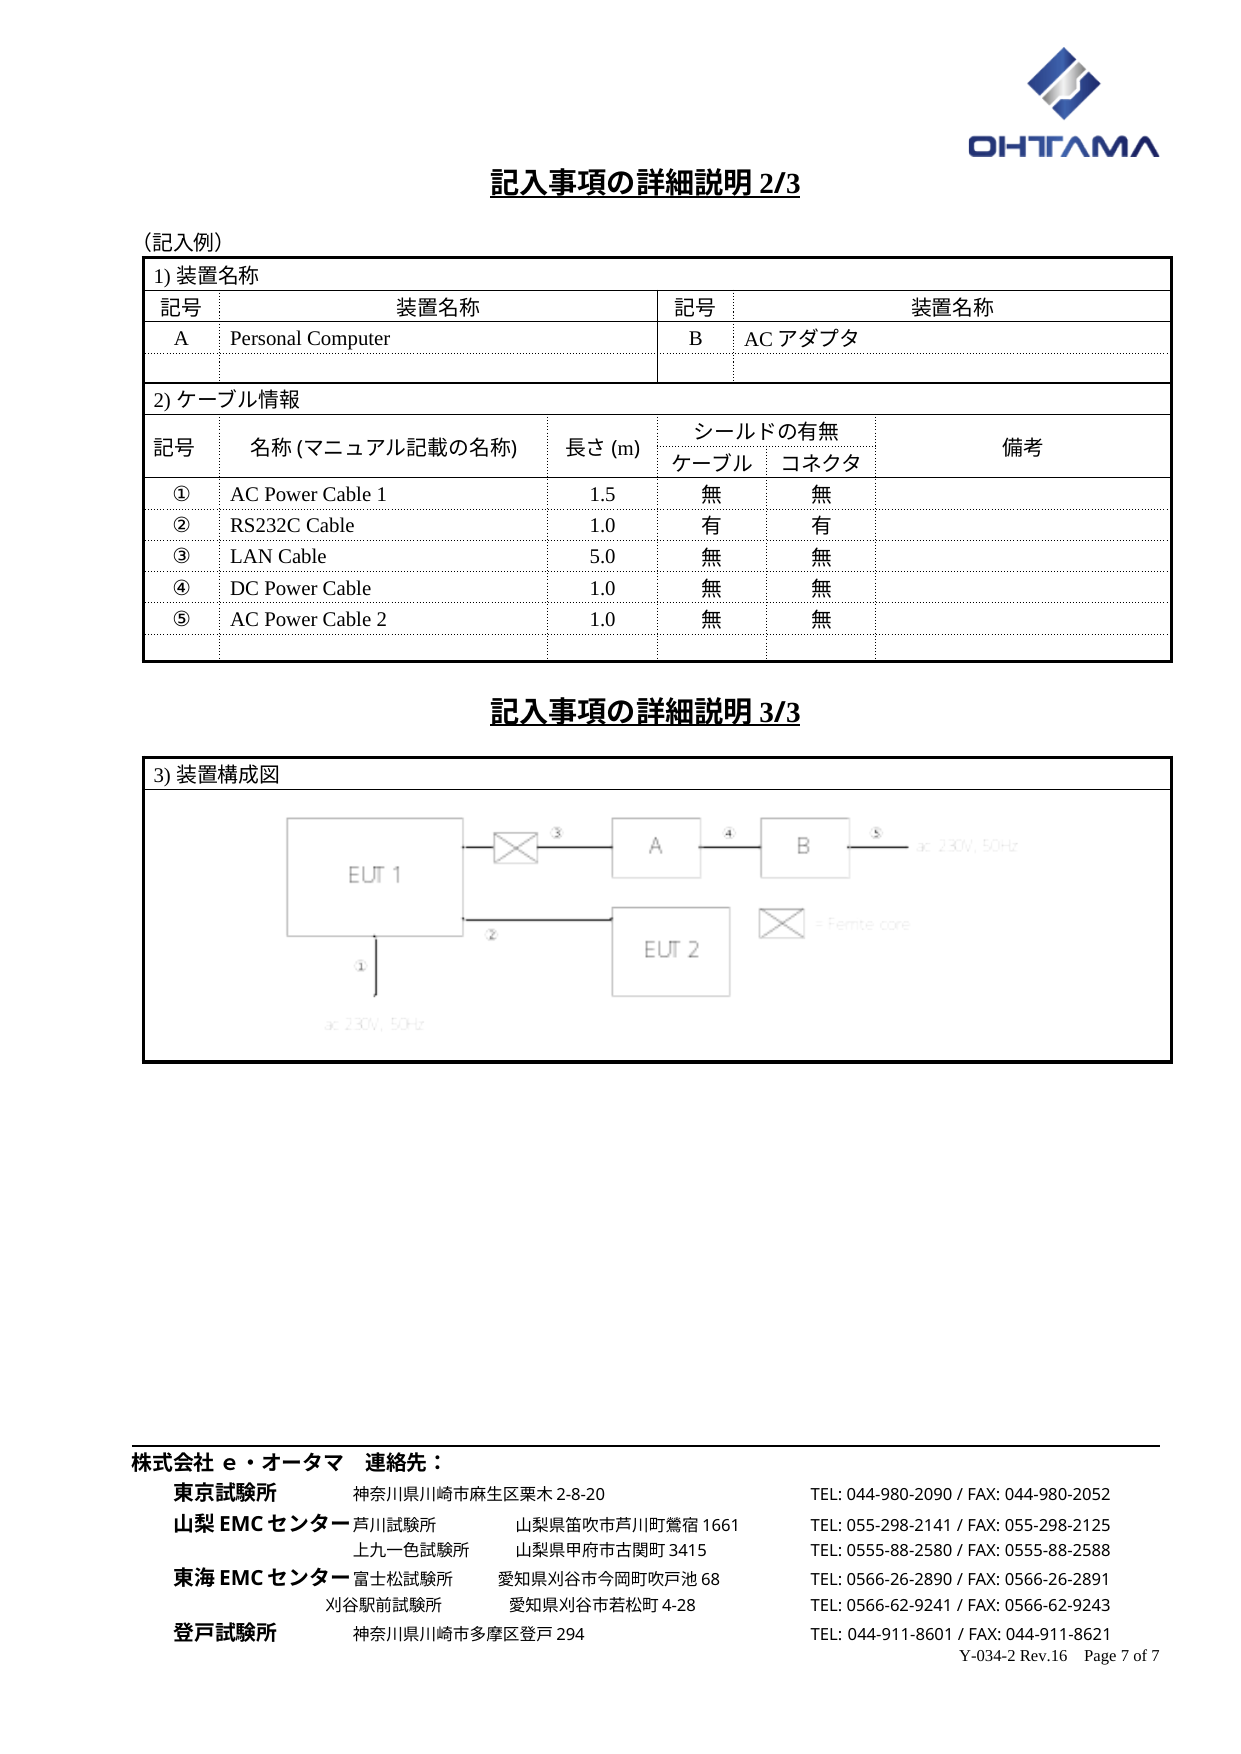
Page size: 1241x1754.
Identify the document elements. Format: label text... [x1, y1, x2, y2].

table_cell DC Power Cable [220, 571, 548, 602]
table_cell 5.0 [548, 540, 657, 571]
table_cell [876, 509, 1170, 540]
table_cell [766, 634, 876, 660]
text （記入例） [131, 226, 1159, 256]
table_cell シールドの有無 [657, 415, 876, 446]
table_cell [876, 634, 1170, 660]
table_cell [658, 353, 734, 382]
table_cell Personal Computer [220, 322, 657, 352]
table_cell ⑤ [145, 602, 219, 633]
table_cell 装置名称 [734, 291, 1170, 321]
table_cell 無 [657, 540, 766, 571]
table_cell RS232C Cable [220, 509, 548, 540]
table_cell AC Power Cable 1 [220, 478, 548, 508]
table_cell 有 [766, 509, 876, 540]
table_cell [657, 634, 766, 660]
table_cell ① [145, 478, 219, 508]
table_cell 無 [766, 478, 876, 508]
table_cell LAN Cable [220, 540, 548, 571]
table_cell コネクタ [766, 446, 876, 477]
table_cell ケーブル [657, 446, 766, 477]
table_cell 1.0 [548, 509, 657, 540]
table_cell AC Power Cable 2 [220, 602, 548, 633]
table_cell B [658, 322, 734, 352]
table_cell 1.5 [548, 478, 657, 508]
table_cell 2) ケーブル情報 [145, 384, 1170, 414]
table_cell 無 [657, 602, 766, 633]
table_cell [876, 602, 1170, 633]
table_header 3) 装置構成図 [145, 759, 1170, 789]
table_cell [145, 790, 1170, 1060]
table_cell 無 [657, 571, 766, 602]
table_cell 無 [766, 571, 876, 602]
table_cell ③ [145, 540, 219, 571]
table_cell 無 [766, 602, 876, 633]
table_cell 名称 (マニュアル記載の名称) [220, 415, 548, 477]
table_cell [734, 353, 1170, 382]
table_cell [876, 540, 1170, 571]
table_cell [145, 353, 219, 382]
table_cell ② [145, 509, 219, 540]
table_cell [876, 571, 1170, 602]
table_cell 有 [657, 509, 766, 540]
table_cell 記号 [145, 415, 219, 477]
table_header 1) 装置名称 [145, 259, 1170, 289]
text 記入事項の詳細説明 3/3 [131, 688, 1159, 731]
table_cell 装置名称 [220, 291, 657, 321]
table_cell A [145, 322, 219, 352]
table_cell [876, 478, 1170, 508]
table_cell ④ [145, 571, 219, 602]
table_cell 無 [657, 478, 766, 508]
table_cell 備考 [876, 415, 1170, 477]
table_cell 記号 [658, 291, 734, 321]
text 記入事項の詳細説明 2/3 [131, 159, 1159, 202]
table_cell 記号 [145, 291, 219, 321]
table_cell [145, 634, 219, 660]
table_cell 無 [766, 540, 876, 571]
table_cell 1.0 [548, 602, 657, 633]
table_cell [220, 353, 657, 382]
table_cell 1.0 [548, 571, 657, 602]
table_cell [548, 634, 657, 660]
table_cell 長さ (m) [548, 415, 657, 477]
table_cell [220, 634, 548, 660]
table_cell ACアダプタ [734, 322, 1170, 352]
picture [968, 47, 1160, 157]
